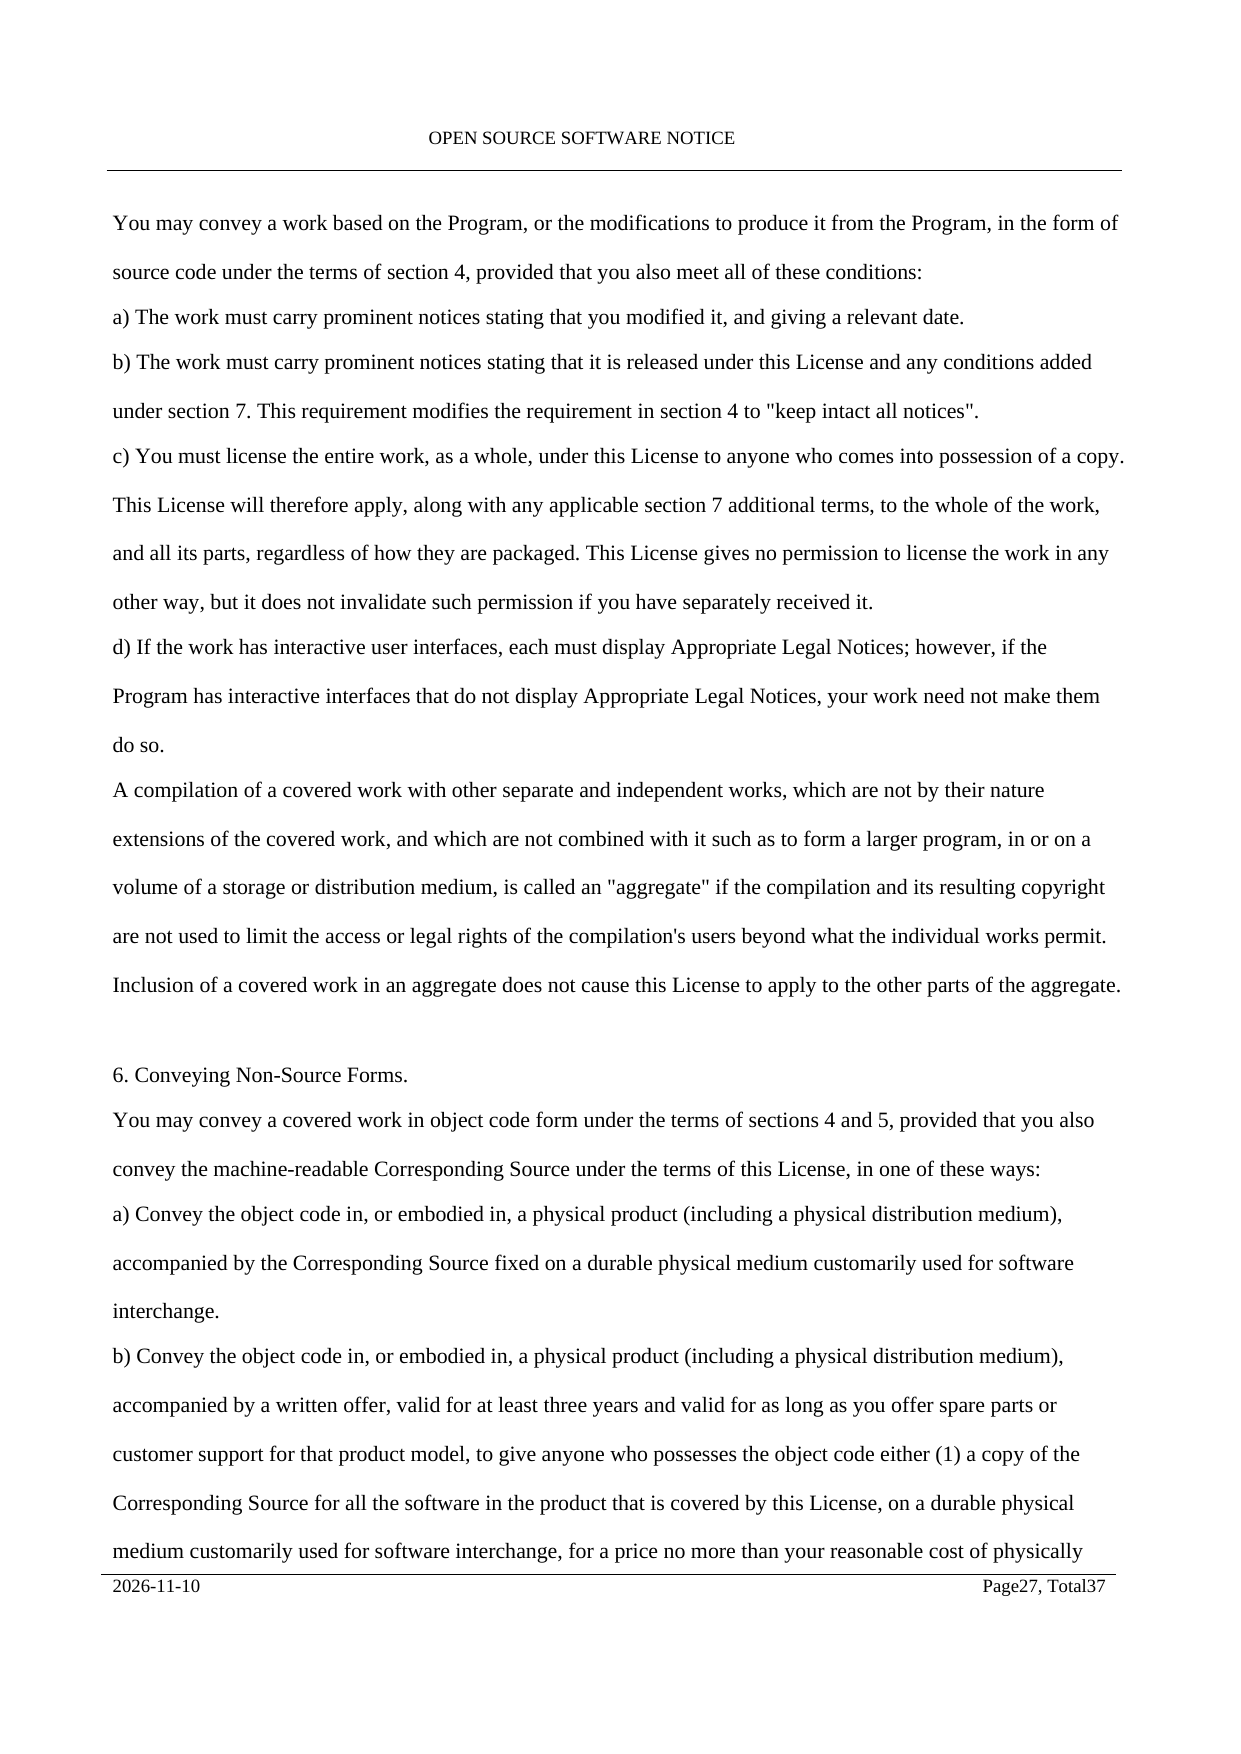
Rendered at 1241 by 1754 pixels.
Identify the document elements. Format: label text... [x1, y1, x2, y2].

text b) The work must carry prominent notices stating that it is released under this License and any conditions added under section 7. This requirement modifies the requirement in section 4 to "keep intact all notices". [112, 345, 1128, 427]
text You may convey a work based on the Program, or the modifications to produce it from the Program, in the form of source code under the terms of section 4, provided that you also meet all of these conditions: [112, 206, 1128, 288]
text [112, 1340, 1128, 1567]
text d) If the work has interactive user interfaces, each must display Appropriate Legal Notices; however, if the Program has interactive interfaces that do not display Appropriate Legal Notices, your work need not make them do so. [112, 631, 1128, 761]
text c) You must license the entire work, as a whole, under this License to anyone who comes into possession of a copy. This License will therefore apply, along with any applicable section 7 additional terms, to the whole of the work, and all its parts, regardless of how they are packaged. This License gives no permission to license the work in any other way, but it does not invalidate such permission if you have separately received it. [112, 439, 1128, 618]
text 6. Conveying Non-Source Forms. [112, 1058, 1128, 1091]
text a) The work must carry prominent notices stating that you modified it, and giving a relevant date. [112, 300, 1128, 333]
text a) Convey the object code in, or embodied in, a physical product (including a physical distribution medium), accompanied by the Corresponding Source fixed on a durable physical medium customarily used for software interchange. [112, 1197, 1128, 1327]
text A compilation of a covered work with other separate and independent works, which are not by their nature extensions of the covered work, and which are not combined with it such as to form a larger program, in or on a volume of a storage or distribution medium, is called an "aggregate" if the compilation and its resulting copyright are not used to limit the access or legal rights of the compilation's users beyond what the individual works permit. Inclusion of a covered work in an aggregate does not cause this License to apply to the other parts of the aggregate. [112, 773, 1128, 1001]
text You may convey a covered work in object code form under the terms of sections 4 and 5, provided that you also convey the machine-readable Corresponding Source under the terms of this License, in one of these ways: [112, 1103, 1128, 1185]
